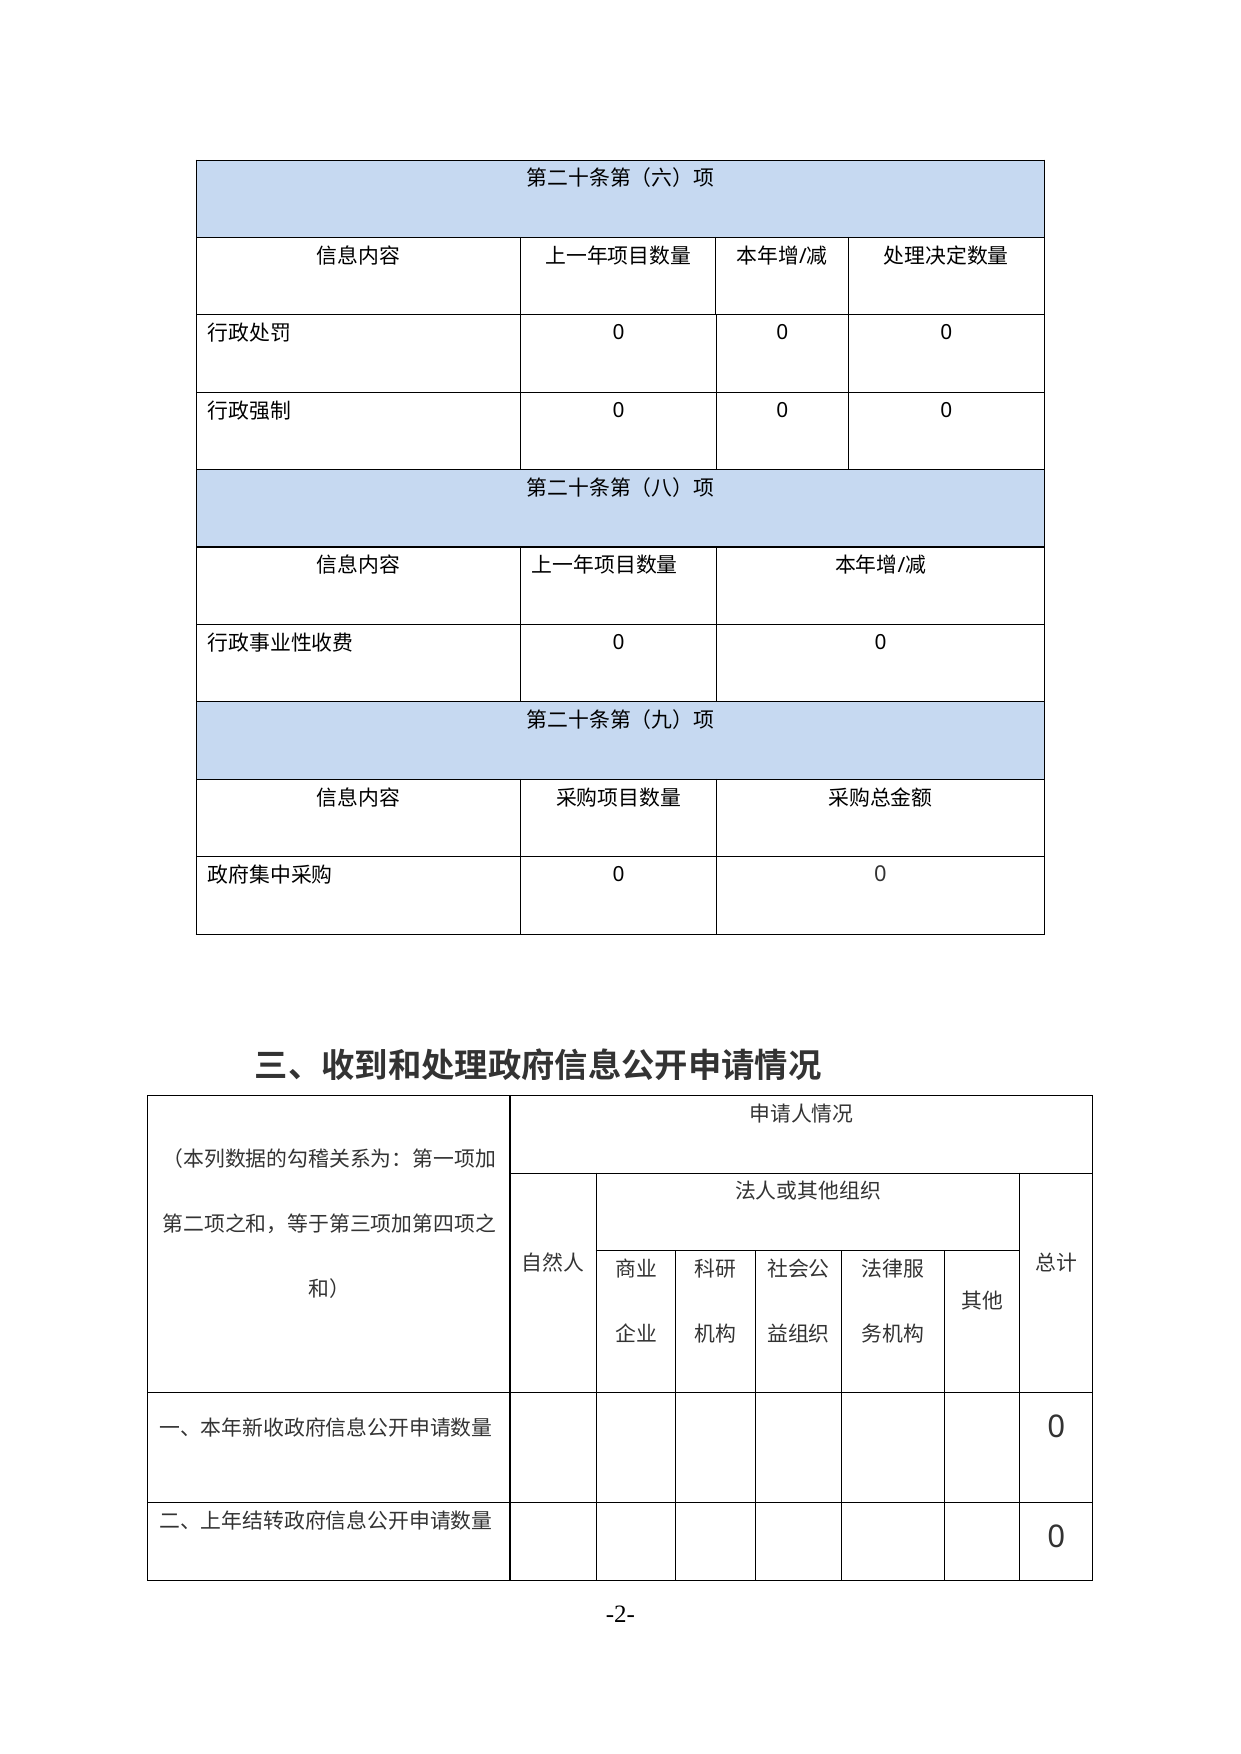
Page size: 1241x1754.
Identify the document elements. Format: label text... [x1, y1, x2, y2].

table_cell 0 [1020, 1393, 1092, 1502]
table_cell [676, 1503, 755, 1579]
table_cell [511, 1393, 596, 1502]
table_cell 采购总金额 [717, 780, 1044, 856]
table_cell [597, 1393, 675, 1502]
table_cell 信息内容 [197, 780, 520, 856]
table_cell 0 [849, 315, 1044, 392]
table_cell 本年增/减 [716, 238, 848, 314]
table_cell [842, 1503, 944, 1579]
table_cell 0 [521, 625, 716, 701]
table_cell 总计 [1020, 1174, 1092, 1392]
table_cell 0 [717, 857, 1044, 933]
table_cell [511, 1503, 596, 1579]
table_header （本列数据的勾稽关系为：第一项加第二项之和，等于第三项加第四项之和） [148, 1096, 509, 1392]
table_cell [945, 1503, 1019, 1579]
table_cell 社会公益组织 [756, 1251, 841, 1392]
table_cell 上一年项目数量 [521, 238, 715, 314]
table_cell [756, 1393, 841, 1502]
table_cell 信息内容 [197, 548, 520, 624]
table_cell 一、本年新收政府信息公开申请数量 [148, 1393, 509, 1502]
table_cell 0 [849, 393, 1044, 469]
table_cell 0 [717, 393, 848, 469]
table_cell [756, 1503, 841, 1579]
table_cell 自然人 [511, 1174, 596, 1392]
table_cell 其他 [945, 1251, 1019, 1392]
table_cell 第二十条第（六）项 [197, 161, 1044, 237]
table_cell 二、上年结转政府信息公开申请数量 [148, 1503, 509, 1579]
table_cell [676, 1393, 755, 1502]
table_cell 0 [717, 315, 848, 392]
table_cell 本年增/减 [717, 548, 1044, 624]
table_cell [842, 1393, 944, 1502]
table_cell 0 [1020, 1503, 1092, 1579]
table_cell 行政处罚 [197, 315, 520, 392]
table_cell 上一年项目数量 [521, 548, 716, 624]
table_cell 采购项目数量 [521, 780, 716, 856]
table_cell [597, 1503, 675, 1579]
table_cell 第二十条第（九）项 [197, 702, 1044, 779]
table_cell [945, 1393, 1019, 1502]
table_cell 0 [717, 625, 1044, 701]
table_cell 0 [521, 857, 716, 933]
table_cell 法律服务机构 [842, 1251, 944, 1392]
table_cell 0 [521, 393, 716, 469]
table_cell 行政强制 [197, 393, 520, 469]
table_cell 信息内容 [197, 238, 520, 314]
table_cell 科研机构 [676, 1251, 755, 1392]
text 三、收到和处理政府信息公开申请情况 [187, 1030, 1053, 1095]
table_cell 0 [521, 315, 716, 392]
table_cell 处理决定数量 [849, 238, 1044, 314]
table_cell 行政事业性收费 [197, 625, 520, 701]
table_cell 第二十条第（八）项 [197, 470, 1044, 546]
table_header 申请人情况 [511, 1096, 1092, 1172]
table_cell 政府集中采购 [197, 857, 520, 933]
table_cell 法人或其他组织 [597, 1174, 1019, 1250]
table_cell 商业企业 [597, 1251, 675, 1392]
